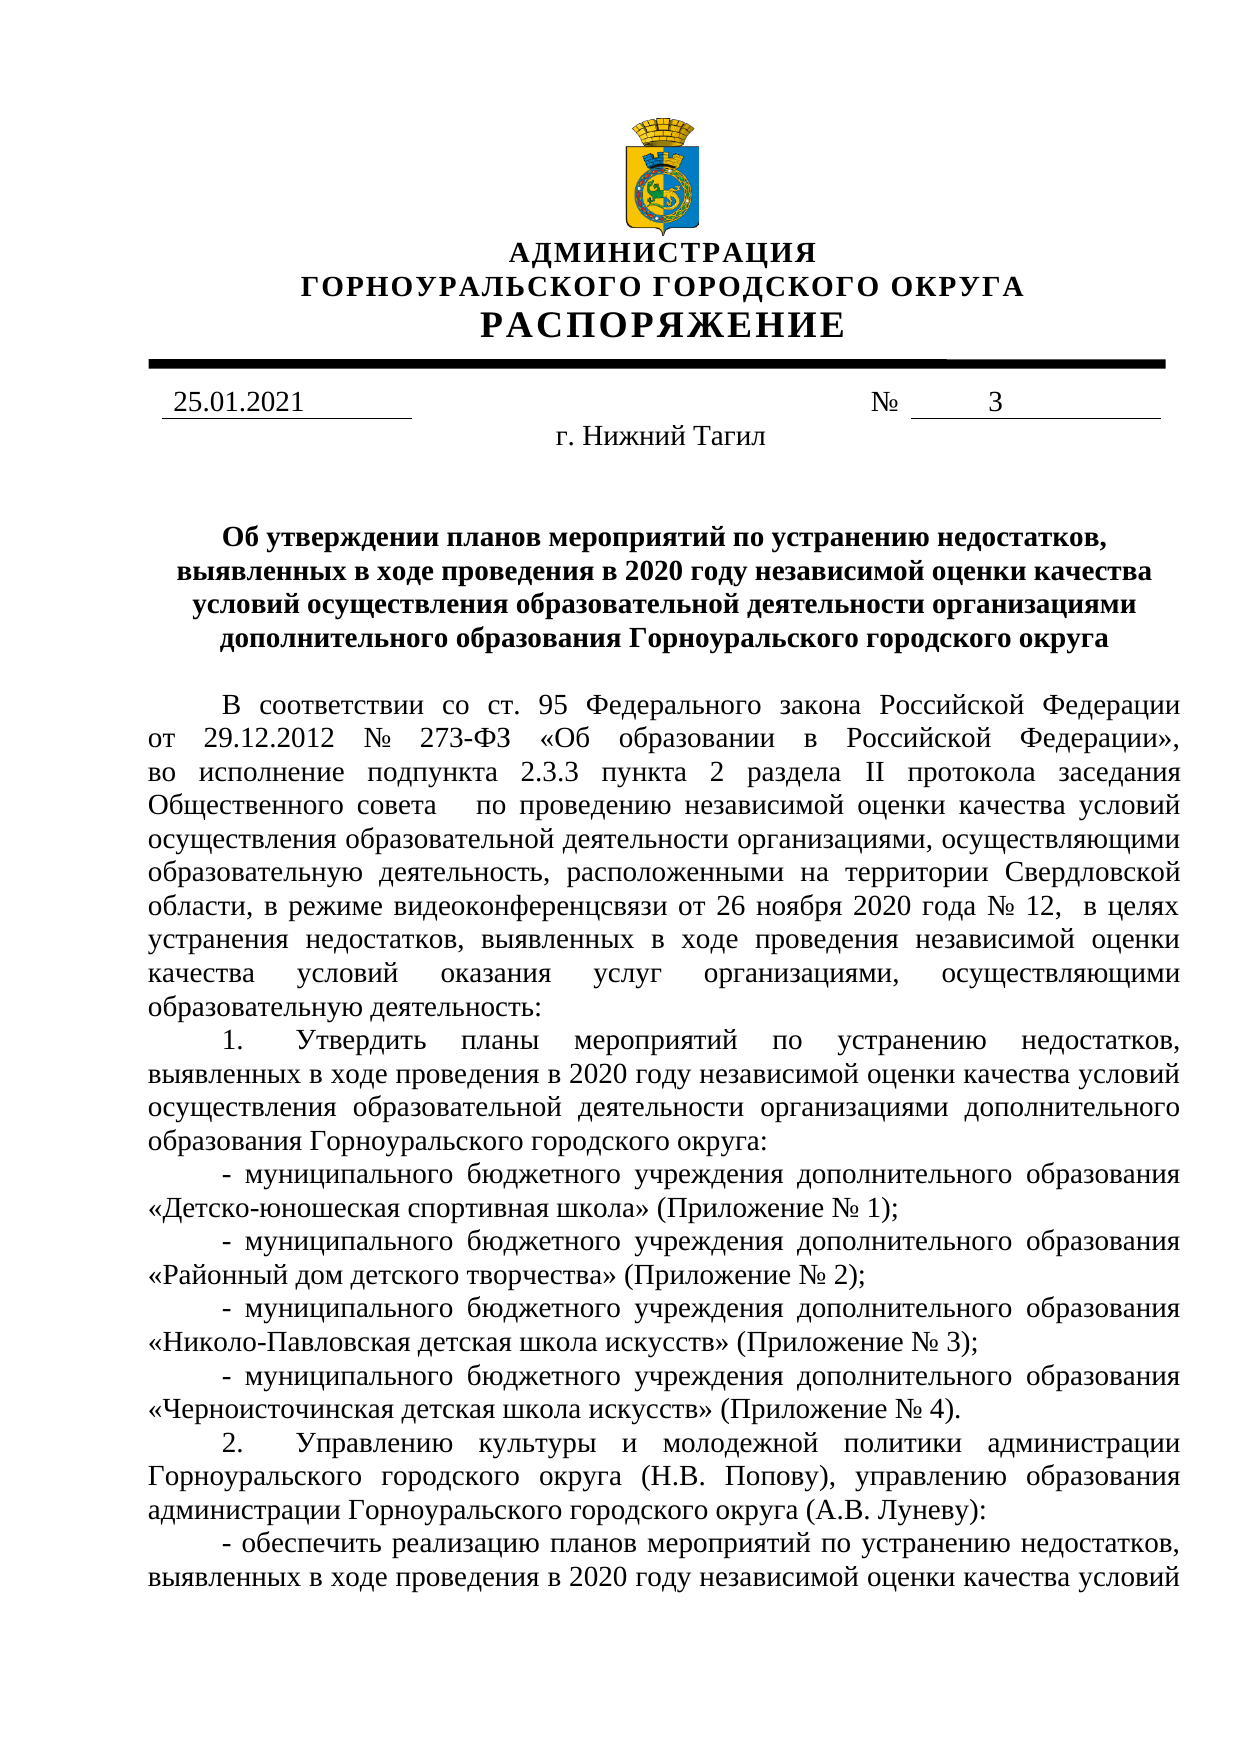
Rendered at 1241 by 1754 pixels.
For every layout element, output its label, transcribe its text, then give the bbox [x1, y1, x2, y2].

list Управлению культуры и молодежной политики администрации Горноуральского городского округа (Н.В. Попову), управлению образования администрации Горноуральского городского округа (А.В. Луневу): [148, 1425, 1181, 1525]
text Об утверждении планов мероприятий по устранению недостатков, выявленных в ходе проведения в 2020 году независимой оценки качества условий осуществления образовательной деятельности организациями дополнительного образования Горноуральского городского округа [148, 519, 1181, 653]
list - муниципального бюджетного учреждения дополнительного образования «Районный дом детского творчества» (Приложение № 2); [148, 1223, 1181, 1291]
list Утвердить планы мероприятий по устранению недостатков, выявленных в ходе проведения в 2020 году независимой оценки качества условий осуществления образовательной деятельности организациями дополнительного образования Горноуральского городского округа: [148, 1022, 1181, 1156]
text В соответствии со ст. 95 Федерального закона Российской Федерации от 29.12.2012 № 273-ФЗ «Об образовании в Российской Федерации», во исполнение подпункта 2.3.3 пункта 2 раздела II протокола заседания Общественного совета по проведению независимой оценки качества условий осуществления образовательной деятельности организациями, осуществляющими образовательную деятельность, расположенными на территории Свердловской области, в режиме видеоконференцсвязи от 26 ноября 2020 года № 12, в целях устранения недостатков, выявленных в ходе проведения независимой оценки качества условий оказания услуг организациями, осуществляющими образовательную деятельность: [148, 687, 1181, 1022]
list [148, 1525, 1181, 1592]
table_header АДМИНИСТРАЦИЯ ГОРНОУРАЛЬСКОГО ГОРОДСКОГО ОКРУГА РАСПОРЯЖЕНИЕ [151, 369, 1163, 452]
list - муниципального бюджетного учреждения дополнительного образования «Черноисточинская детская школа искусств» (Приложение № 4). [148, 1358, 1181, 1425]
table_header АДМИНИСТРАЦИЯ ГОРНОУРАЛЬСКОГО ГОРОДСКОГО ОКРУГА РАСПОРЯЖЕНИЕ [151, 118, 1163, 359]
list - муниципального бюджетного учреждения дополнительного образования «Николо-Павловская детская школа искусств» (Приложение № 3); [148, 1291, 1181, 1358]
list - муниципального бюджетного учреждения дополнительного образования «Детско-юношеская спортивная школа» (Приложение № 1); [148, 1156, 1181, 1223]
picture [625, 118, 699, 236]
